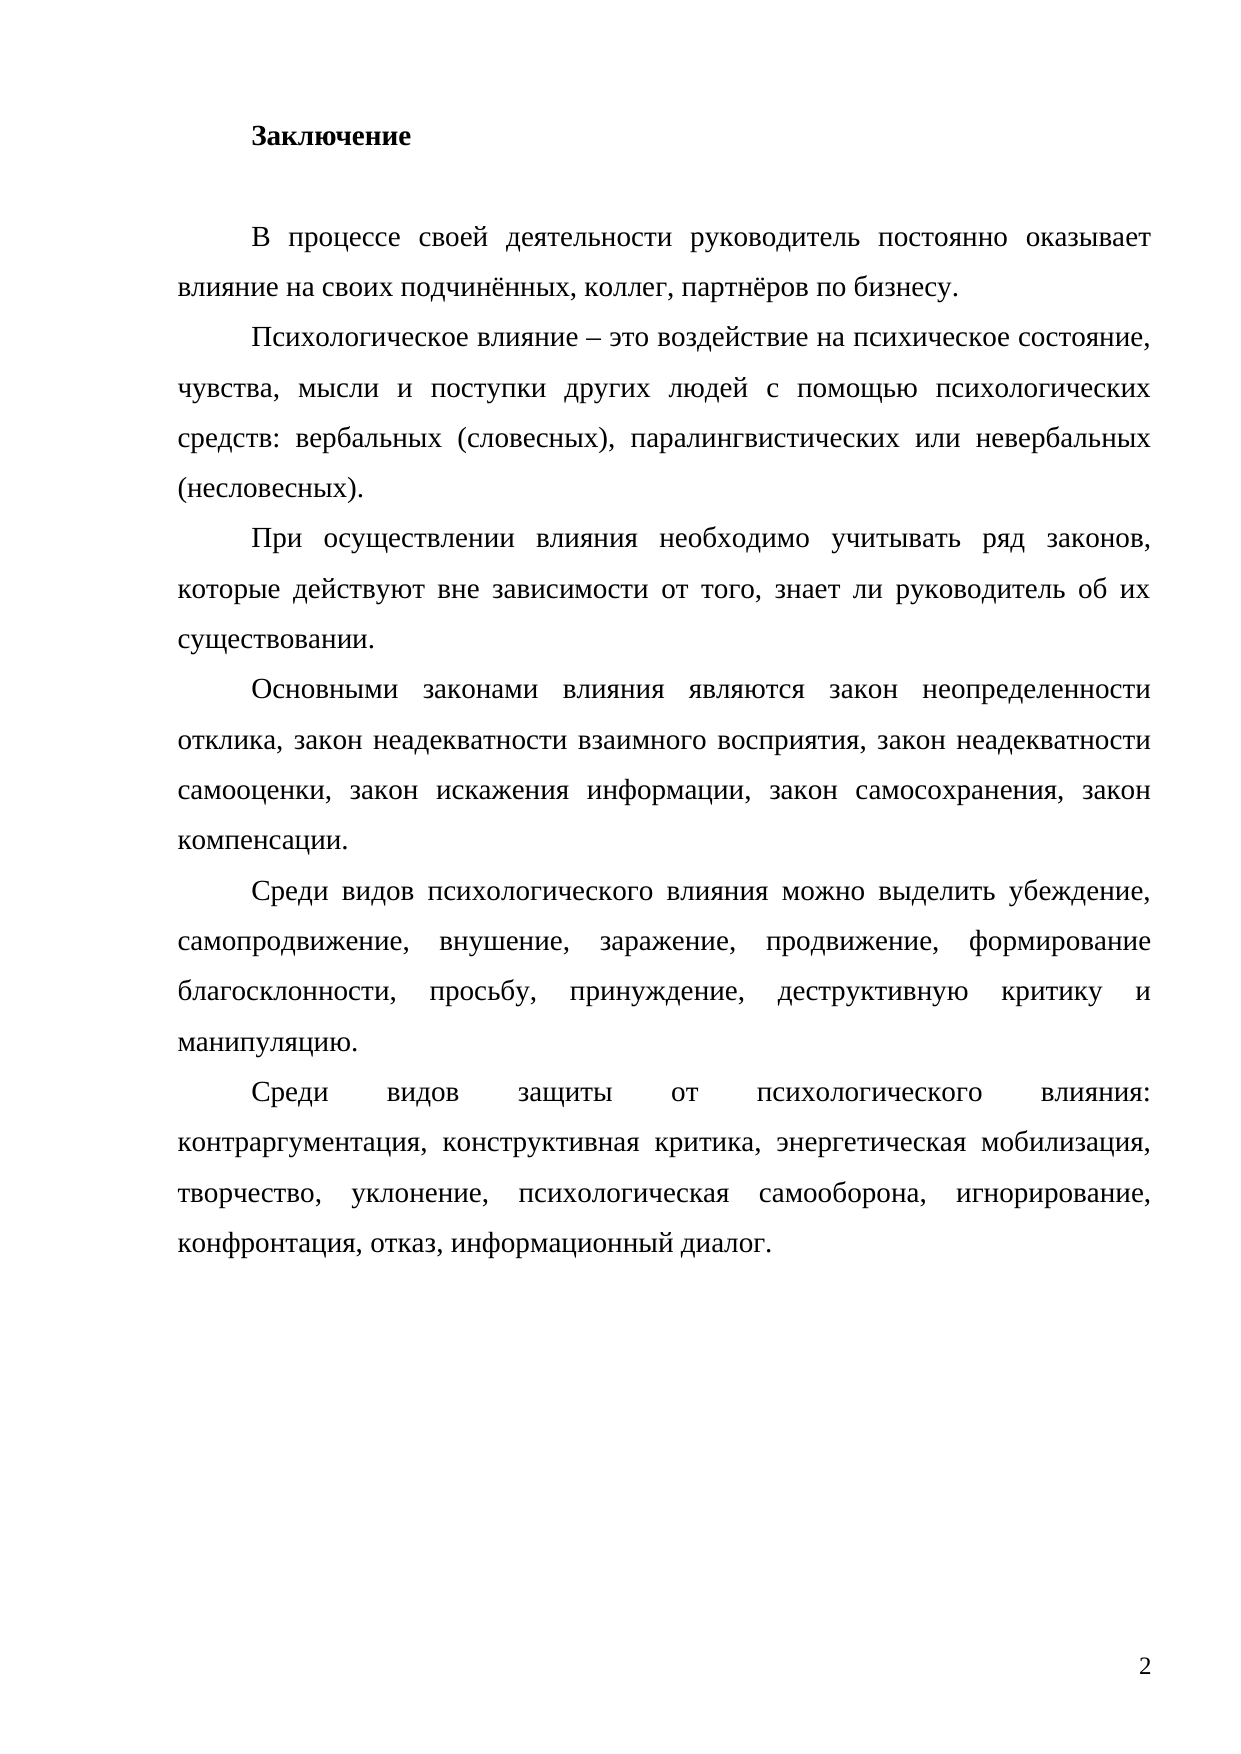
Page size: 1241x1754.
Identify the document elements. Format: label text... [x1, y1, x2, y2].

text Основными законами влияния являются закон неопределенности отклика, закон неадекватности взаимного восприятия, закон неадекватности самооценки, закон искажения информации, закон самосохранения, закон компенсации. [177, 672, 1152, 856]
subtitle Заключение [177, 118, 1152, 152]
text Среди видов психологического влияния можно выделить убеждение, самопродвижение, внушение, заражение, продвижение, формирование благосклонности, просьбу, принуждение, деструктивную критику и манипуляцию. [177, 873, 1152, 1057]
text В процессе своей деятельности руководитель постоянно оказывает влияние на своих подчинённых, коллег, партнёров по бизнесу. [177, 219, 1152, 303]
text Психологическое влияние – это воздействие на психическое состояние, чувства, мысли и поступки других людей с помощью психологических средств: вербальных (словесных), паралингвистических или невербальных (несловесных). [177, 319, 1152, 504]
text Среди видов защиты от психологического влияния: контраргументация, конструктивная критика, энергетическая мобилизация, творчество, уклонение, психологическая самооборона, игнорирование, конфронтация, отказ, информационный диалог. [177, 1074, 1152, 1258]
text При осуществлении влияния необходимо учитывать ряд законов, которые действуют вне зависимости от того, знает ли руководитель об их существовании. [177, 521, 1152, 655]
